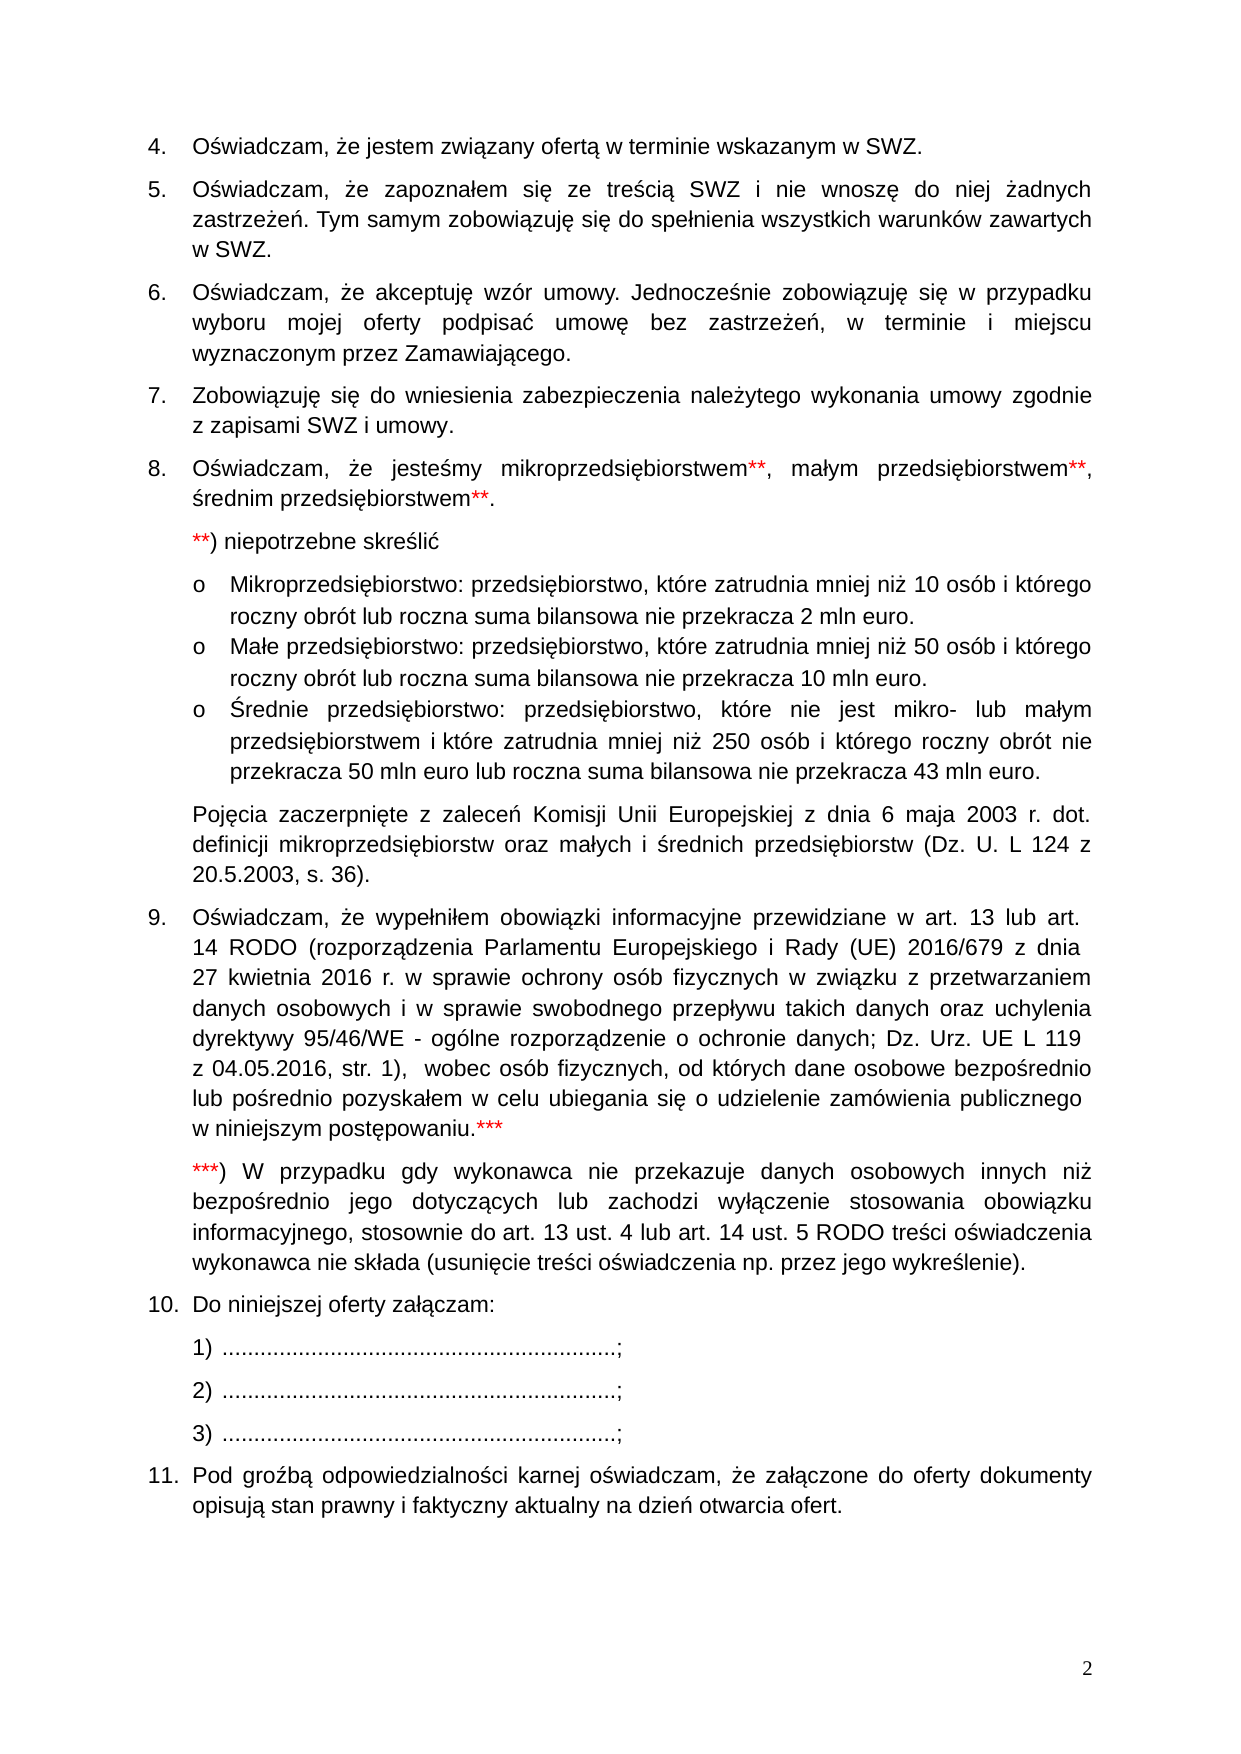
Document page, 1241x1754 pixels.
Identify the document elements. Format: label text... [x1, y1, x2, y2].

list Zobowiązuję się do wniesienia zabezpieczenia należytego wykonania umowy zgodnie z zapisami SWZ i umowy. [148, 382, 1092, 439]
text Pojęcia zaczerpnięte z zaleceń Komisji Unii Europejskiej z dnia 6 maja 2003 r. dot. definicji mikroprzedsiębiorstw oraz małych i średnich przedsiębiorstw (Dz. U. L 124 z 20.5.2003, s. 36). [192, 801, 1092, 887]
list Średnie przedsiębiorstwo: przedsiębiorstwo, które nie jest mikro- lub małym przedsiębiorstwem i które zatrudnia mniej niż 250 osób i którego roczny obrót nie przekracza 50 mln euro lub roczna suma bilansowa nie przekracza 43 mln euro. [192, 696, 1092, 784]
text 3) ..............................................................; [192, 1419, 1092, 1446]
list Oświadczam, że jesteśmy mikroprzedsiębiorstwem**, małym przedsiębiorstwem**, średnim przedsiębiorstwem**. [148, 455, 1092, 512]
text **) niepotrzebne skreślić [192, 528, 1092, 554]
list Oświadczam, że jestem związany ofertą w terminie wskazanym w SWZ. [148, 133, 1092, 160]
text 1) ..............................................................; [192, 1334, 1092, 1360]
text 2) ..............................................................; [192, 1377, 1092, 1403]
list Małe przedsiębiorstwo: przedsiębiorstwo, które zatrudnia mniej niż 50 osób i którego roczny obrót lub roczna suma bilansowa nie przekracza 10 mln euro. [192, 633, 1092, 692]
list Mikroprzedsiębiorstwo: przedsiębiorstwo, które zatrudnia mniej niż 10 osób i którego roczny obrót lub roczna suma bilansowa nie przekracza 2 mln euro. [192, 571, 1092, 629]
list Oświadczam, że zapoznałem się ze treścią SWZ i nie wnoszę do niej żadnych zastrzeżeń. Tym samym zobowiązuję się do spełnienia wszystkich warunków zawartych w SWZ. [148, 176, 1092, 263]
list Do niniejszej oferty załączam: [148, 1291, 1092, 1318]
list Oświadczam, że wypełniłem obowiązki informacyjne przewidziane w art. 13 lub art. 14 RODO (rozporządzenia Parlamentu Europejskiego i Rady (UE) 2016/679 z dnia 27 kwietnia 2016 r. w sprawie ochrony osób fizycznych w związku z przetwarzaniem danych osobowych i w sprawie swobodnego przepływu takich danych oraz uchylenia dyrektywy 95/46/WE - ogólne rozporządzenie o ochronie danych; Dz. Urz. UE L 119 z 04.05.2016, str. 1), wobec osób fizycznych, od których dane osobowe bezpośrednio lub pośrednio pozyskałem w celu ubiegania się o udzielenie zamówienia publicznego w niniejszym postępowaniu.*** [148, 904, 1092, 1142]
list Oświadczam, że akceptuję wzór umowy. Jednocześnie zobowiązuję się w przypadku wyboru mojej oferty podpisać umowę bez zastrzeżeń, w terminie i miejscu wyznaczonym przez Zamawiającego. [148, 279, 1092, 366]
list Pod groźbą odpowiedzialności karnej oświadczam, że załączone do oferty dokumenty opisują stan prawny i faktyczny aktualny na dzień otwarcia ofert. [148, 1462, 1092, 1519]
text ***) W przypadku gdy wykonawca nie przekazuje danych osobowych innych niż bezpośrednio jego dotyczących lub zachodzi wyłączenie stosowania obowiązku informacyjnego, stosownie do art. 13 ust. 4 lub art. 14 ust. 5 RODO treści oświadczenia wykonawca nie składa (usunięcie treści oświadczenia np. przez jego wykreślenie). [192, 1158, 1092, 1275]
